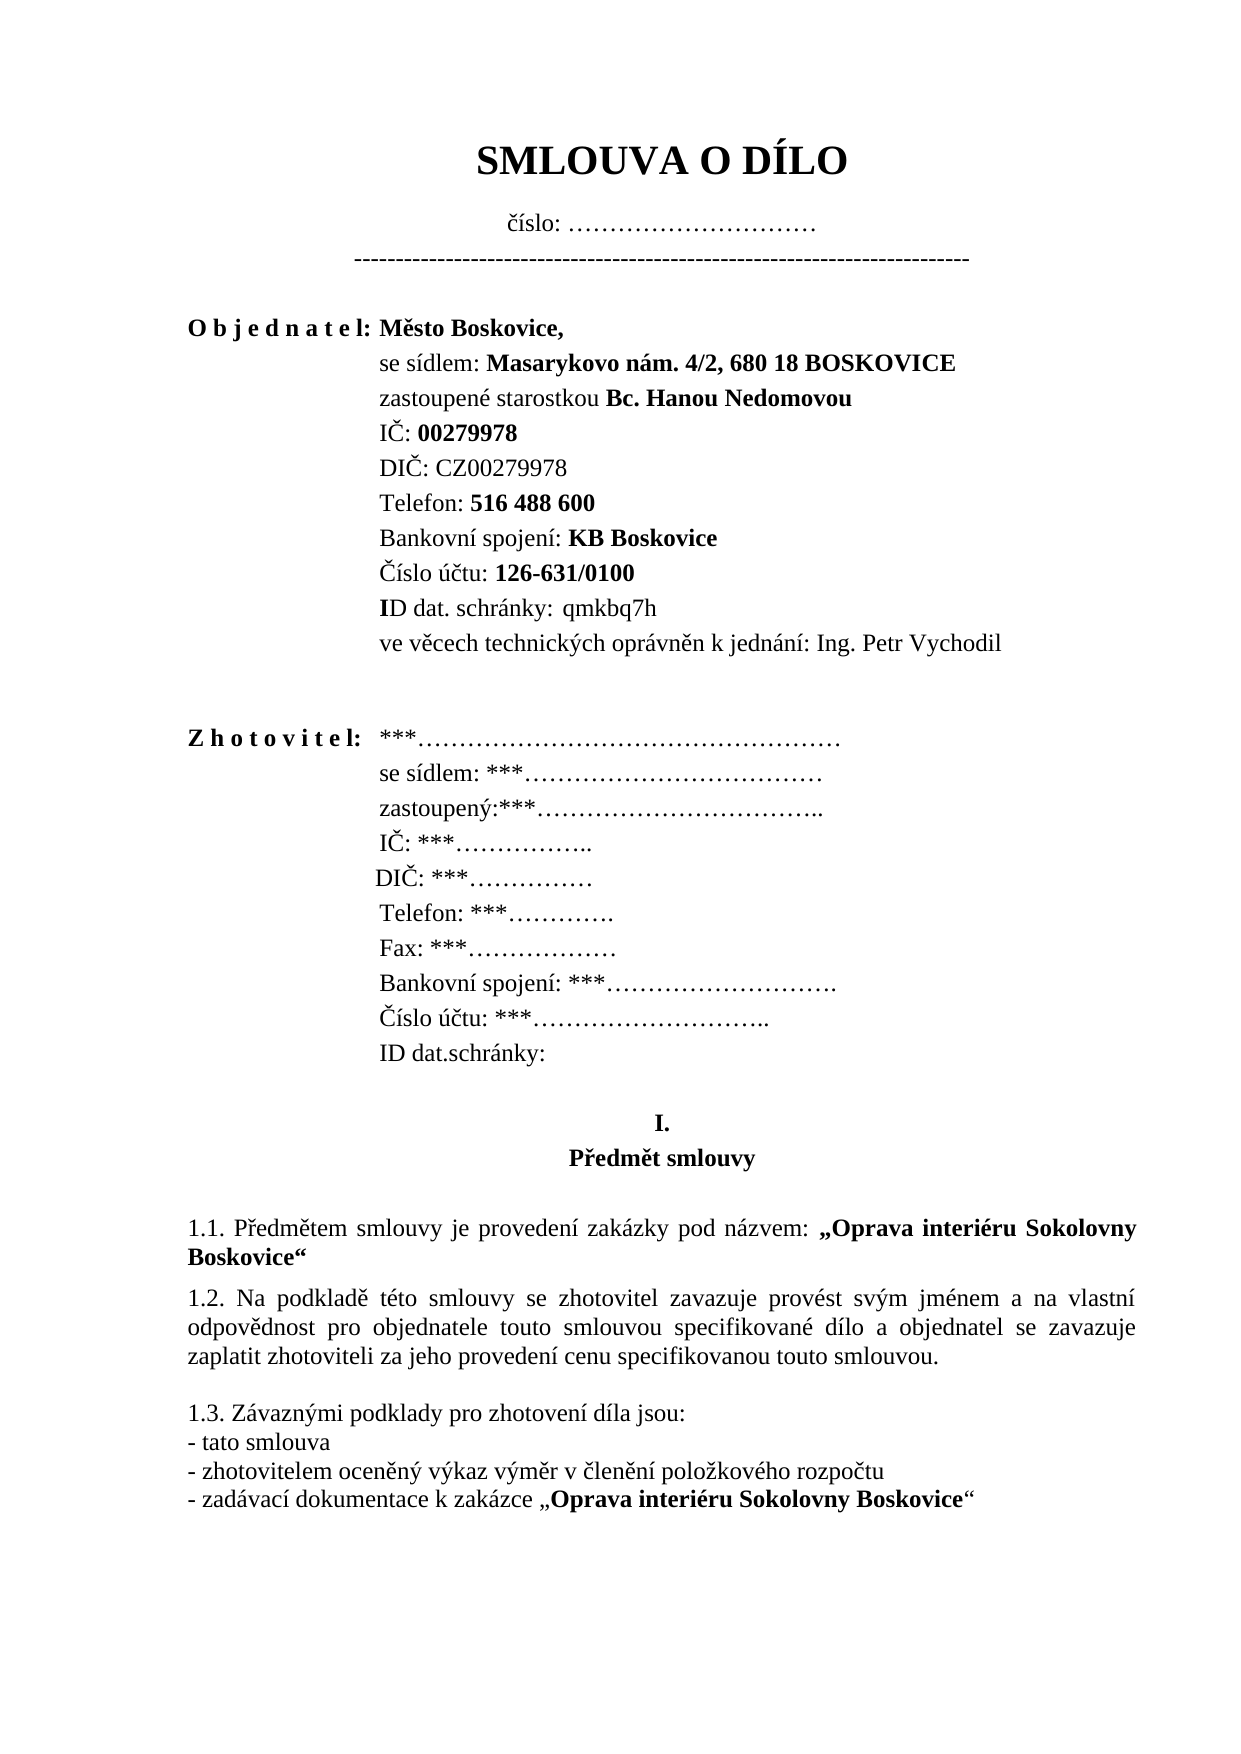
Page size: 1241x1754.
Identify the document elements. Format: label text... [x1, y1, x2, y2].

text DIČ: CZ00279978 [187, 453, 1137, 482]
text ve věcech technických oprávněn k jednání: Ing. Petr Vychodil [187, 628, 1137, 657]
text Fax: ***……………… [187, 933, 1137, 962]
text se sídlem: Masarykovo nám. 4/2, 680 18 BOSKOVICE [187, 348, 1137, 377]
text O b j e d n a t e l: Město Boskovice, [187, 313, 1137, 342]
text SMLOUVA O DÍLO [187, 136, 1137, 184]
text Telefon: ***…………. [187, 898, 1137, 927]
text Předmět smlouvy [187, 1143, 1137, 1172]
text ID dat. schránky: qmkbq7h [187, 593, 1137, 622]
text 1.1. Předmětem smlouvy je provedení zakázky pod názvem: „Oprava interiéru Sokolovny Boskovice“ [187, 1213, 1137, 1271]
text Číslo účtu: ***……………………….. [187, 1003, 1137, 1032]
text I. [187, 1108, 1137, 1137]
text Bankovní spojení: ***………………………. [187, 968, 1137, 997]
text - tato smlouva [187, 1427, 1137, 1456]
text zastoupené starostkou Bc. Hanou Nedomovou [187, 383, 1137, 412]
text -------------------------------------------------------------------------- [187, 243, 1137, 272]
text zastoupený:***…………………………….. [187, 793, 1137, 822]
text Číslo účtu: 126-631/0100 [187, 558, 1137, 587]
text - zadávací dokumentace k zakázce „Oprava interiéru Sokolovny Boskovice“ [187, 1484, 1137, 1513]
text IČ: 00279978 [187, 418, 1137, 447]
text DIČ: ***…………… [187, 863, 1137, 892]
text 1.2. Na podkladě této smlouvy se zhotovitel zavazuje provést svým jménem a na vlastní odpovědnost pro objednatele touto smlouvou specifikované dílo a objednatel se zavazuje zaplatit zhotoviteli za jeho provedení cenu specifikovanou touto smlouvou. [187, 1283, 1137, 1369]
text Z h o t o v i t e l: ***…………………………………………… [187, 723, 1137, 752]
text číslo: ………………………… [187, 208, 1137, 237]
text IČ: ***…………….. [187, 828, 1137, 857]
text 1.3. Závaznými podklady pro zhotovení díla jsou: [187, 1398, 1137, 1427]
text Telefon: 516 488 600 [187, 488, 1137, 517]
text Bankovní spojení: KB Boskovice [187, 523, 1137, 552]
text ID dat.schránky: [187, 1038, 1137, 1067]
text se sídlem: ***……………………………… [187, 758, 1137, 787]
text - zhotovitelem oceněný výkaz výměr v členění položkového rozpočtu [187, 1456, 1137, 1484]
